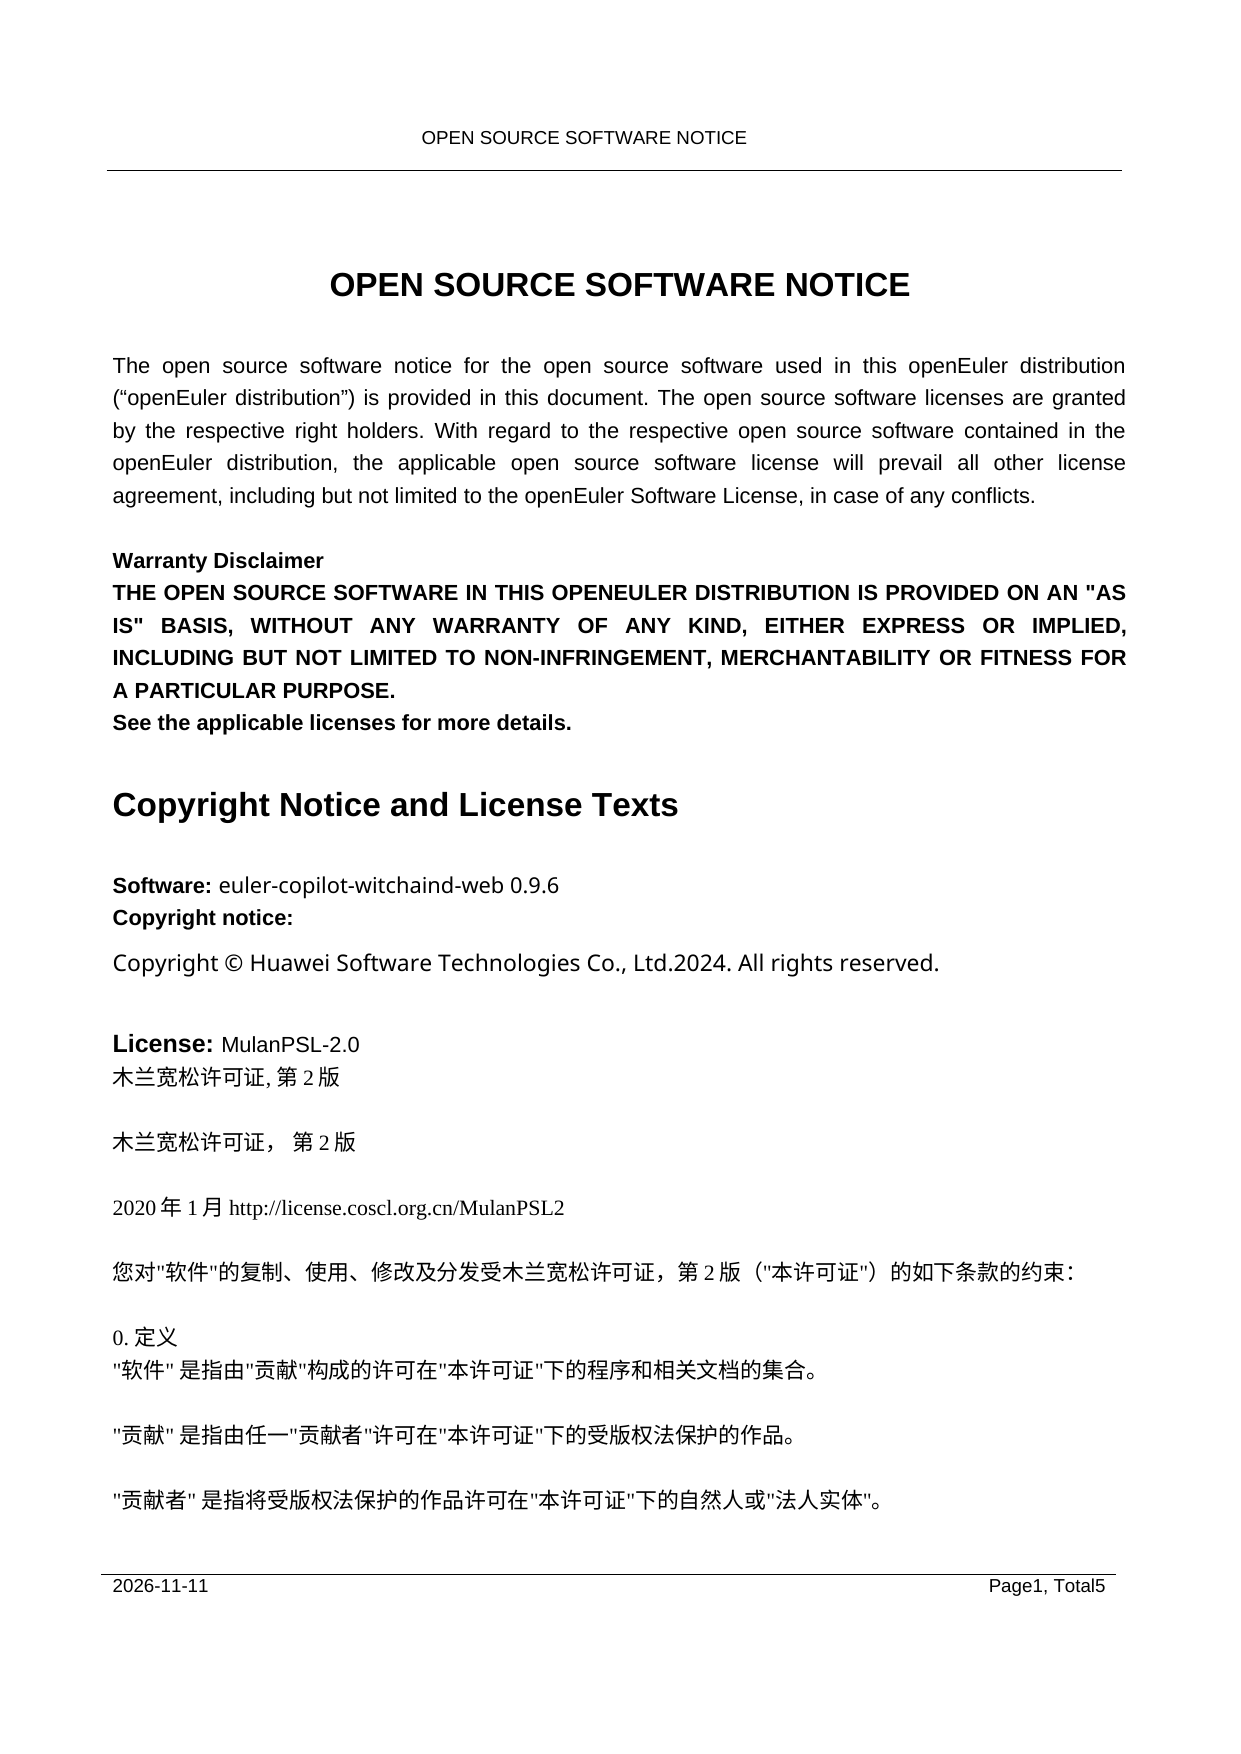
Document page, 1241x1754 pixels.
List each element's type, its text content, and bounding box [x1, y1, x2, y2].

text Copyright Notice and License Texts [112, 771, 1128, 836]
title Software: euler-copilot-witchaind-web 0.9.6 [112, 869, 1128, 901]
text Copyright notice: [112, 901, 1128, 934]
text THE OPEN SOURCE SOFTWARE IN THIS OPENEULER DISTRIBUTION IS PROVIDED ON AN "AS IS" BASIS, WITHOUT ANY WARRANTY OF ANY KIND, EITHER EXPRESS OR IMPLIED, INCLUDING BUT NOT LIMITED TO NON-INFRINGEMENT, MERCHANTABILITY OR FITNESS FOR A PARTICULAR PURPOSE. See the applicable licenses for more details. [112, 576, 1128, 739]
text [112, 1060, 1128, 1515]
text Warranty Disclaimer [112, 544, 1128, 576]
text The open source software notice for the open source software used in this openEuler distribution (“openEuler distribution”) is provided in this document. The open source software licenses are granted by the respective right holders. With regard to the respective open source software contained in the openEuler distribution, the applicable open source software license will prevail all other license agreement, including but not limited to the openEuler Software License, in case of any conflicts. [112, 349, 1128, 511]
text License: MulanPSL-2.0 [112, 1027, 1128, 1060]
text OPEN SOURCE SOFTWARE NOTICE [112, 251, 1128, 316]
text Copyright © Huawei Software Technologies Co., Ltd.2024. All rights reserved. [112, 947, 1128, 979]
